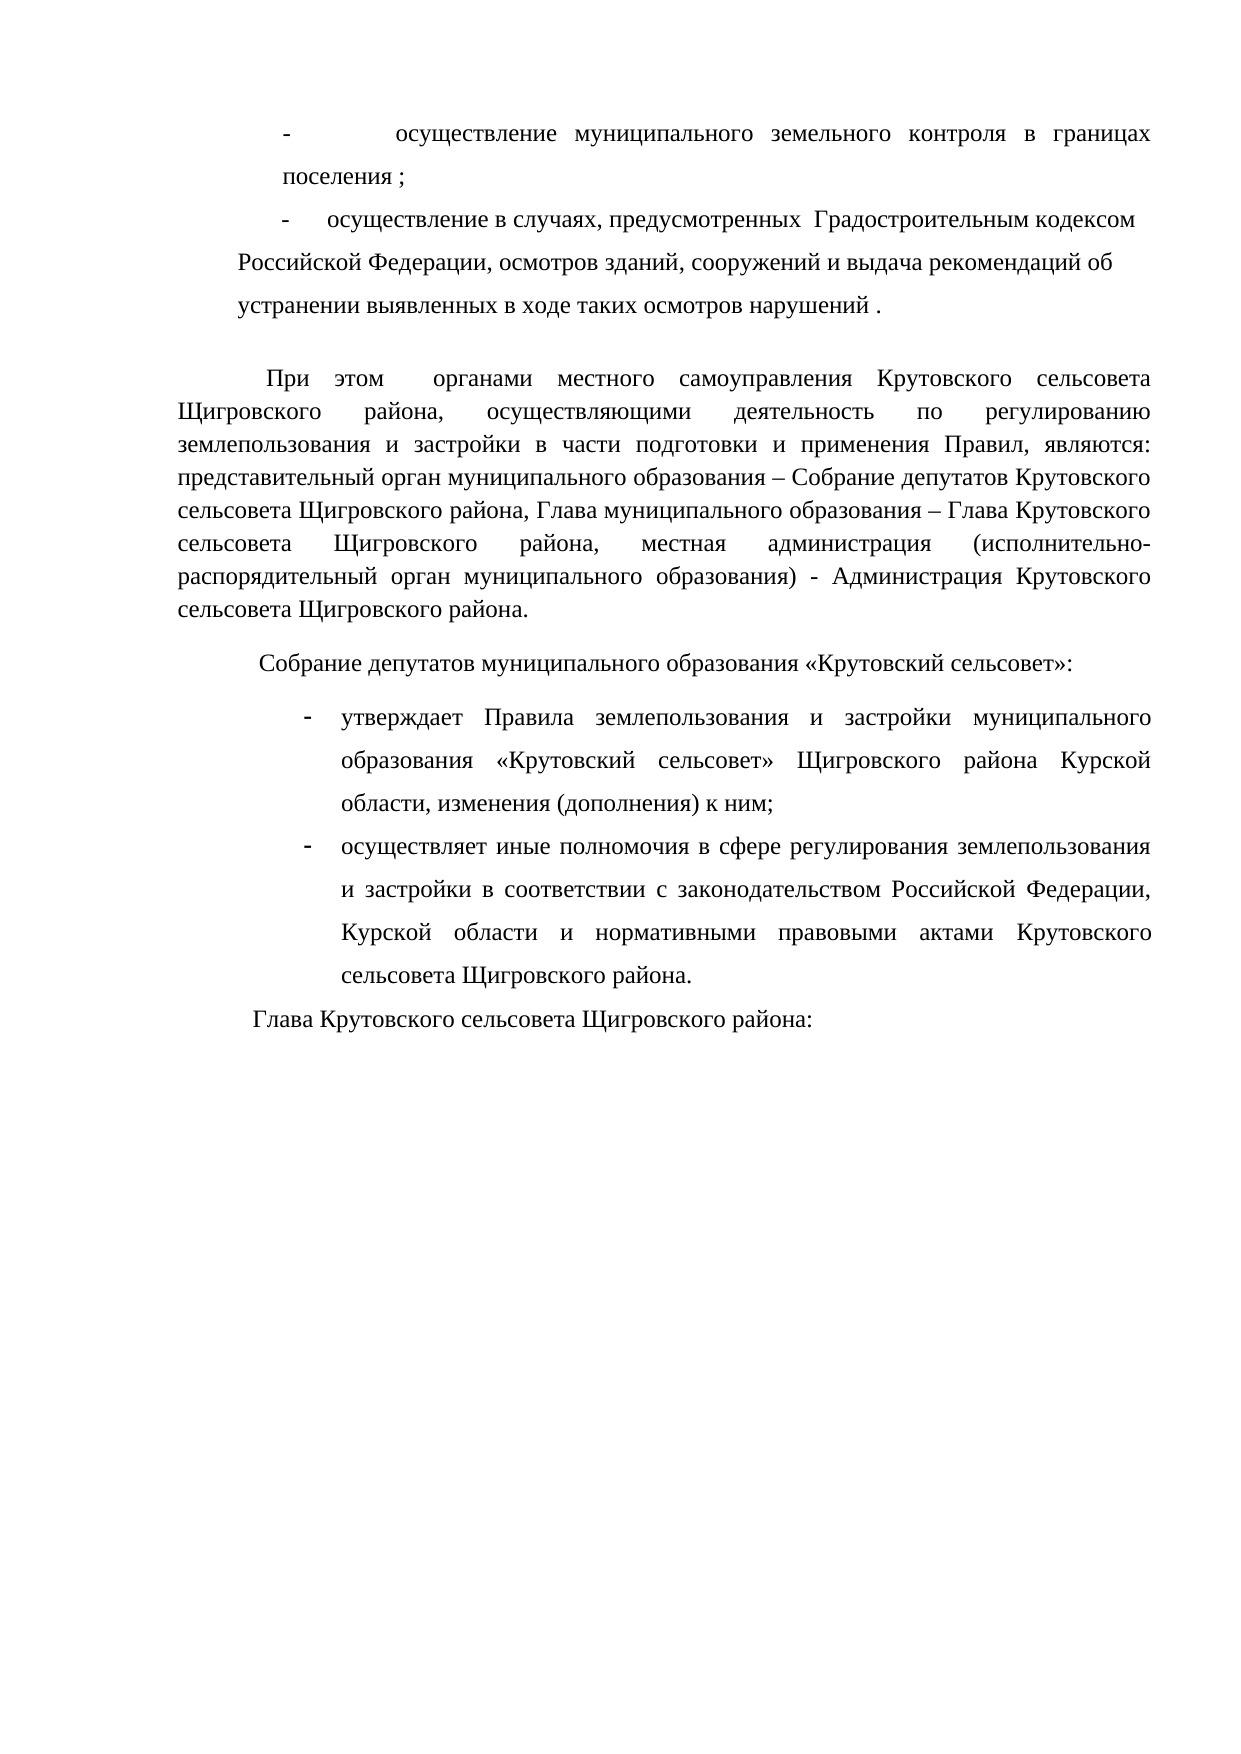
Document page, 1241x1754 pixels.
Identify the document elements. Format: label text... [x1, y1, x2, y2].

text Собрание депутатов муниципального образования «Крутовский сельсовет»: [177, 648, 1152, 677]
list утверждает Правила землепользования и застройки муниципального образования «Крутовский сельсовет» Щигровского района Курской области, изменения (дополнения) к ним; [303, 702, 1152, 817]
text - осуществление в случаях, предусмотренных Градостроительным кодексом Российской Федерации, осмотров зданий, сооружений и выдача рекомендаций об устранении выявленных в ходе таких осмотров нарушений . [237, 204, 1152, 319]
text - осуществление муниципального земельного контроля в границах поселения ; [282, 118, 1152, 190]
text При этом органами местного самоуправления Крутовского сельсовета Щигровского района, осуществляющими деятельность по регулированию землепользования и застройки в части подготовки и применения Правил, являются: представительный орган муниципального образования – Собрание депутатов Крутовского сельсовета Щигровского района, Глава муниципального образования – Глава Крутовского сельсовета Щигровского района, местная администрация (исполнительно-распорядительный орган муниципального образования) - Администрация Крутовского сельсовета Щигровского района. [177, 363, 1152, 623]
list осуществляет иные полномочия в сфере регулирования землепользования и застройки в соответствии с законодательством Российской Федерации, Курской области и нормативными правовыми актами Крутовского сельсовета Щигровского района. [303, 831, 1152, 989]
text Глава Крутовского сельсовета Щигровского района: [177, 1004, 1152, 1032]
